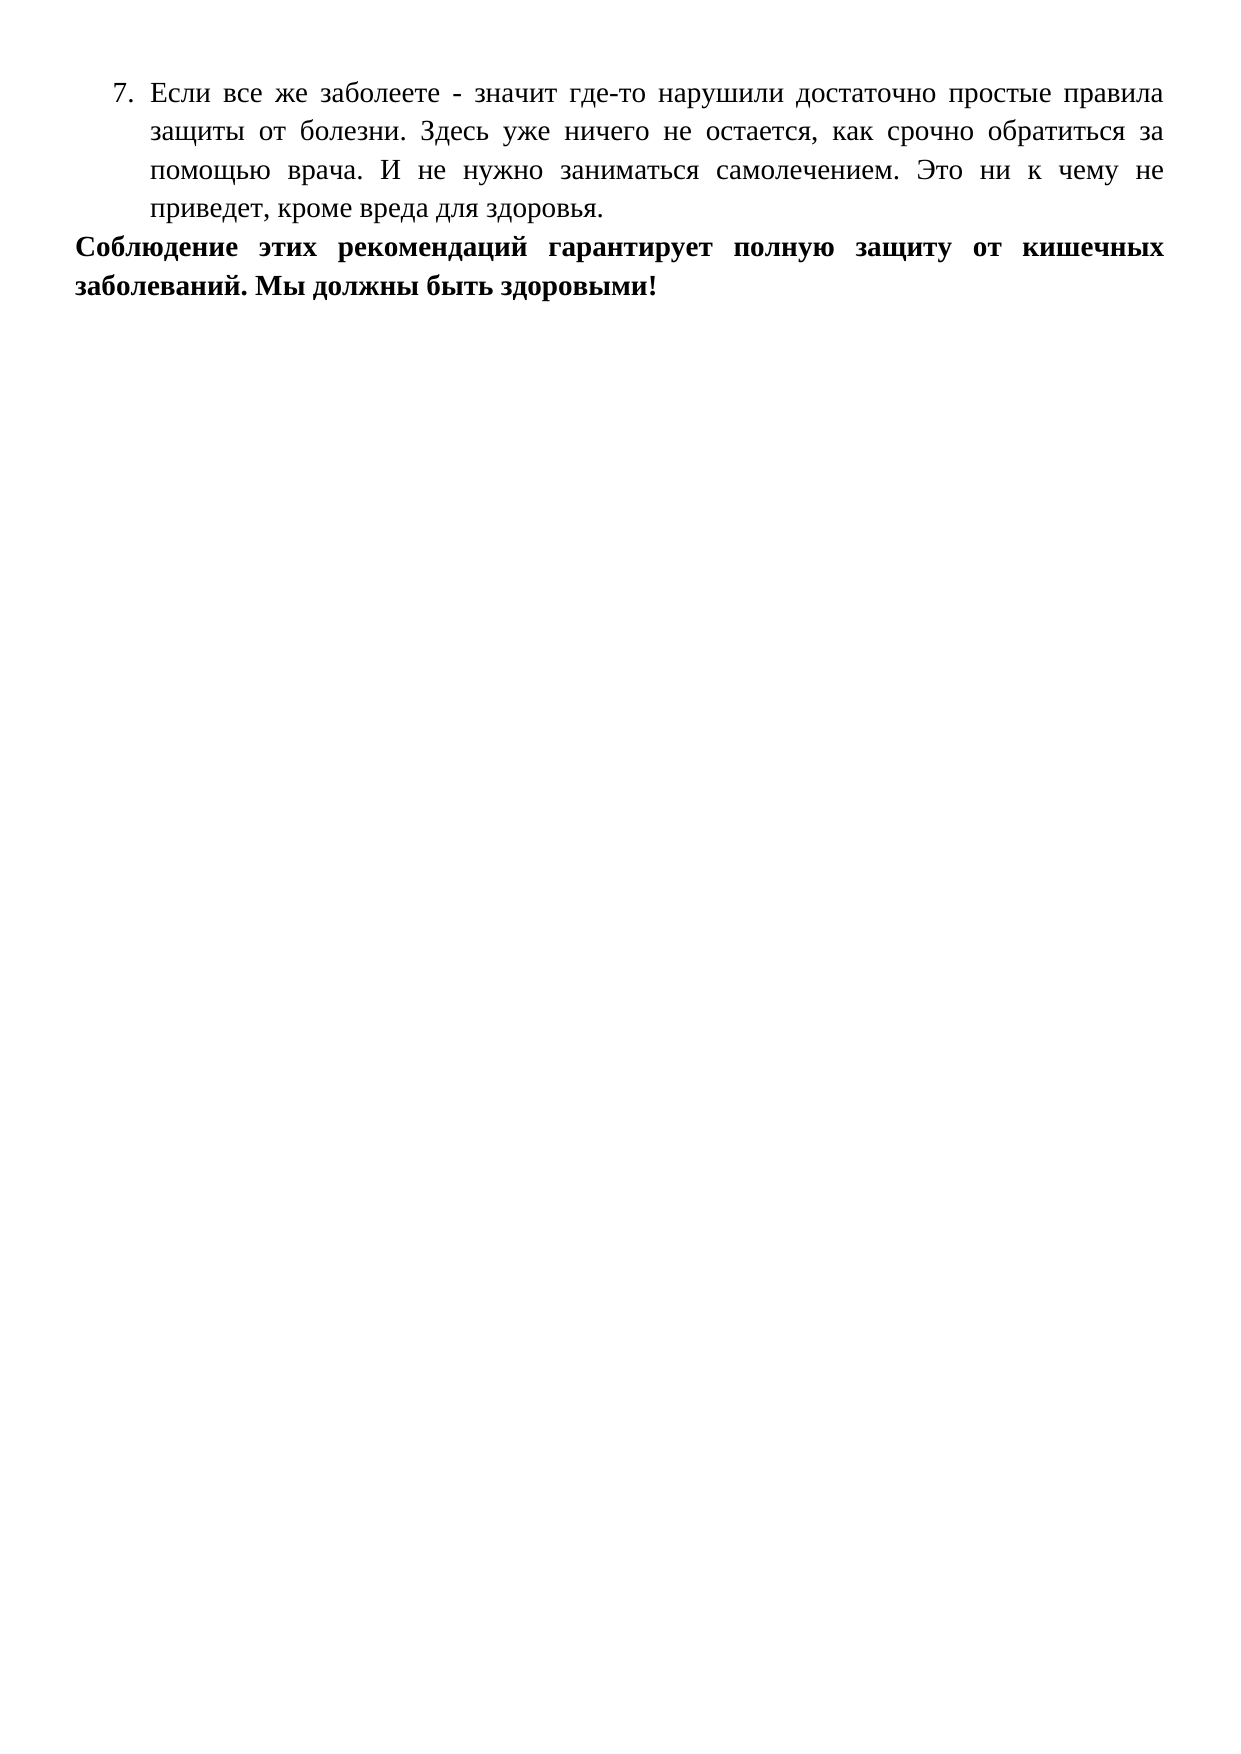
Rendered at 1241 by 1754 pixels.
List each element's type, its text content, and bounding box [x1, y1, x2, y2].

text Соблюдение этих рекомендаций гарантирует полную защиту от кишечных заболеваний. Мы должны быть здоровыми! [75, 229, 1165, 301]
list Если все же заболеете - значит где-то нарушили достаточно простые правила защиты от болезни. Здесь уже ничего не остается, как срочно обратиться за помощью врача. И не нужно заниматься самолечением. Это ни к чему не приведет, кроме вреда для здоровья. [112, 75, 1165, 224]
